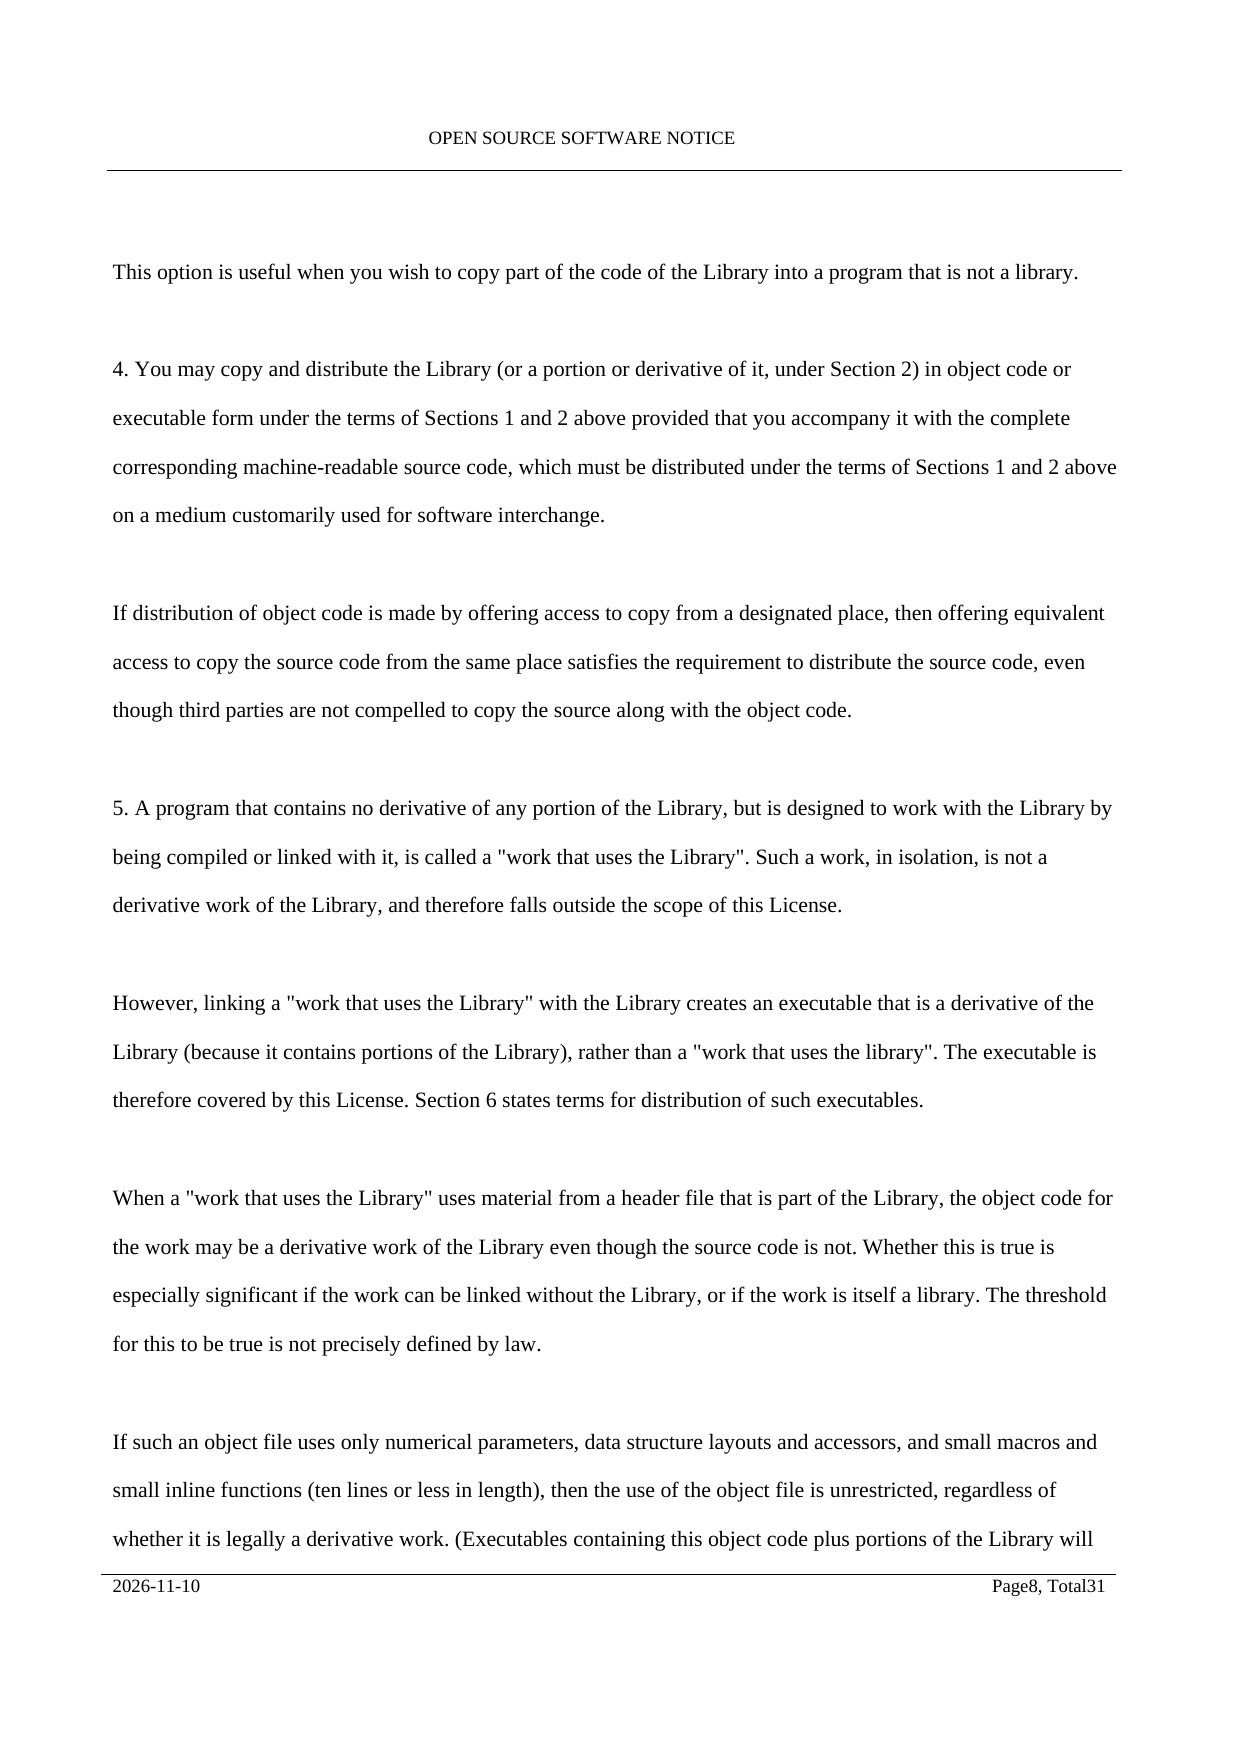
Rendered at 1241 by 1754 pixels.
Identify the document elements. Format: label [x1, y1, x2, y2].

text [112, 206, 1128, 1555]
